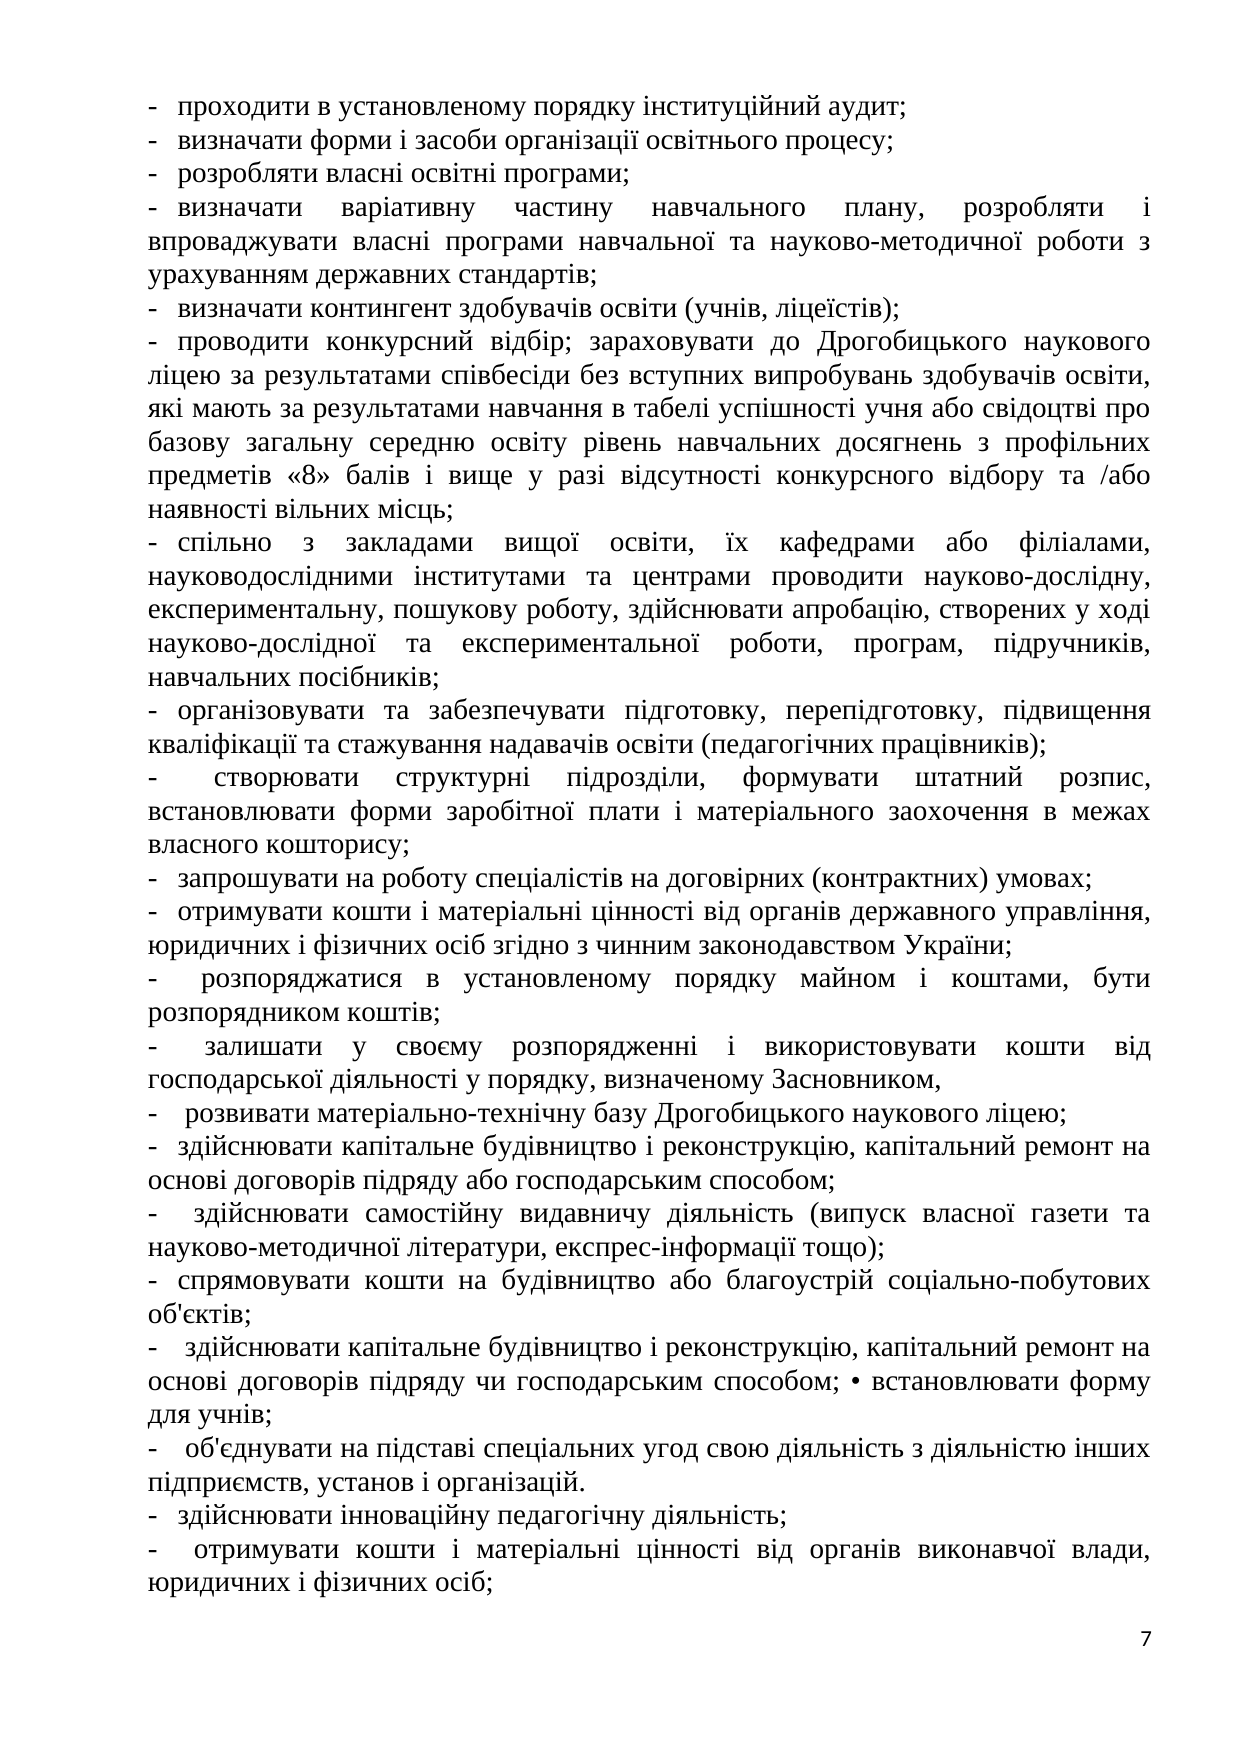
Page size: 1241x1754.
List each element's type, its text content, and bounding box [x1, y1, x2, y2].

list об'єднувати на підставі спеціальних угод свою діяльність з діяльністю інших підприємств, установ і організацій. [148, 1430, 1152, 1497]
list здійснювати інноваційну педагогічну діяльність; [148, 1497, 1152, 1531]
list спільно з закладами вищої освіти, їх кафедрами або філіалами, науководослідними інститутами та центрами проводити науково-дослідну, експериментальну, пошукову роботу, здійснювати апробацію, створених у ході науково-дослідної та експериментальної роботи, програм, підручників, навчальних посібників; [148, 524, 1152, 692]
list організовувати та забезпечувати підготовку, перепідготовку, підвищення кваліфікації та стажування надавачів освіти (педагогічних працівників); [148, 692, 1152, 759]
list проводити конкурсний відбір; зараховувати до Дрогобицького наукового ліцею за результатами співбесіди без вступних випробувань здобувачів освіти, які мають за результатами навчання в табелі успішності учня або свідоцтві про базову загальну середню освіту рівень навчальних досягнень з профільних предметів «8» балів і вище у разі відсутності конкурсного відбору та /або наявності вільних місць; [148, 323, 1152, 524]
list здійснювати капітальне будівництво і реконструкцію, капітальний ремонт на основі договорів підряду або господарським способом; [148, 1128, 1152, 1195]
list запрошувати на роботу спеціалістів на договірних (контрактних) умовах; [148, 860, 1152, 893]
list залишати у своєму розпорядженні і використовувати кошти від господарської діяльності у порядку, визначеному Засновником, [148, 1028, 1152, 1095]
list визначати контингент здобувачів освіти (учнів, ліцеїстів); [148, 290, 1152, 323]
list проходити в установленому порядку інституційний аудит; [148, 88, 1152, 122]
list отримувати кошти і матеріальні цінності від органів державного управління, юридичних і фізичних осіб згідно з чинним законодавством України; [148, 893, 1152, 961]
list розвивати матеріально-технічну базу Дрогобицького наукового ліцею; [148, 1095, 1152, 1128]
list розробляти власні освітні програми; [148, 156, 1152, 189]
list визначати варіативну частину навчального плану, розробляти і впроваджувати власні програми навчальної та науково-методичної роботи з урахуванням державних стандартів; [148, 189, 1152, 290]
list спрямовувати кошти на будівництво або благоустрій соціально-побутових об'єктів; [148, 1262, 1152, 1329]
list визначати форми і засоби організації освітнього процесу; [148, 122, 1152, 156]
list здійснювати капітальне будівництво і реконструкцію, капітальний ремонт на основі договорів підряду чи господарським способом; • встановлювати форму для учнів; [148, 1329, 1152, 1430]
list здійснювати самостійну видавничу діяльність (випуск власної газети та науково-методичної літератури, експрес-інформації тощо); [148, 1195, 1152, 1262]
list створювати структурні підрозділи, формувати штатний розпис, встановлювати форми заробітної плати і матеріального заохочення в межах власного кошторису; [148, 759, 1152, 860]
list отримувати кошти і матеріальні цінності від органів виконавчої влади, юридичних і фізичних осіб; [148, 1531, 1152, 1598]
list розпоряджатися в установленому порядку майном і коштами, бути розпорядником коштів; [148, 961, 1152, 1028]
